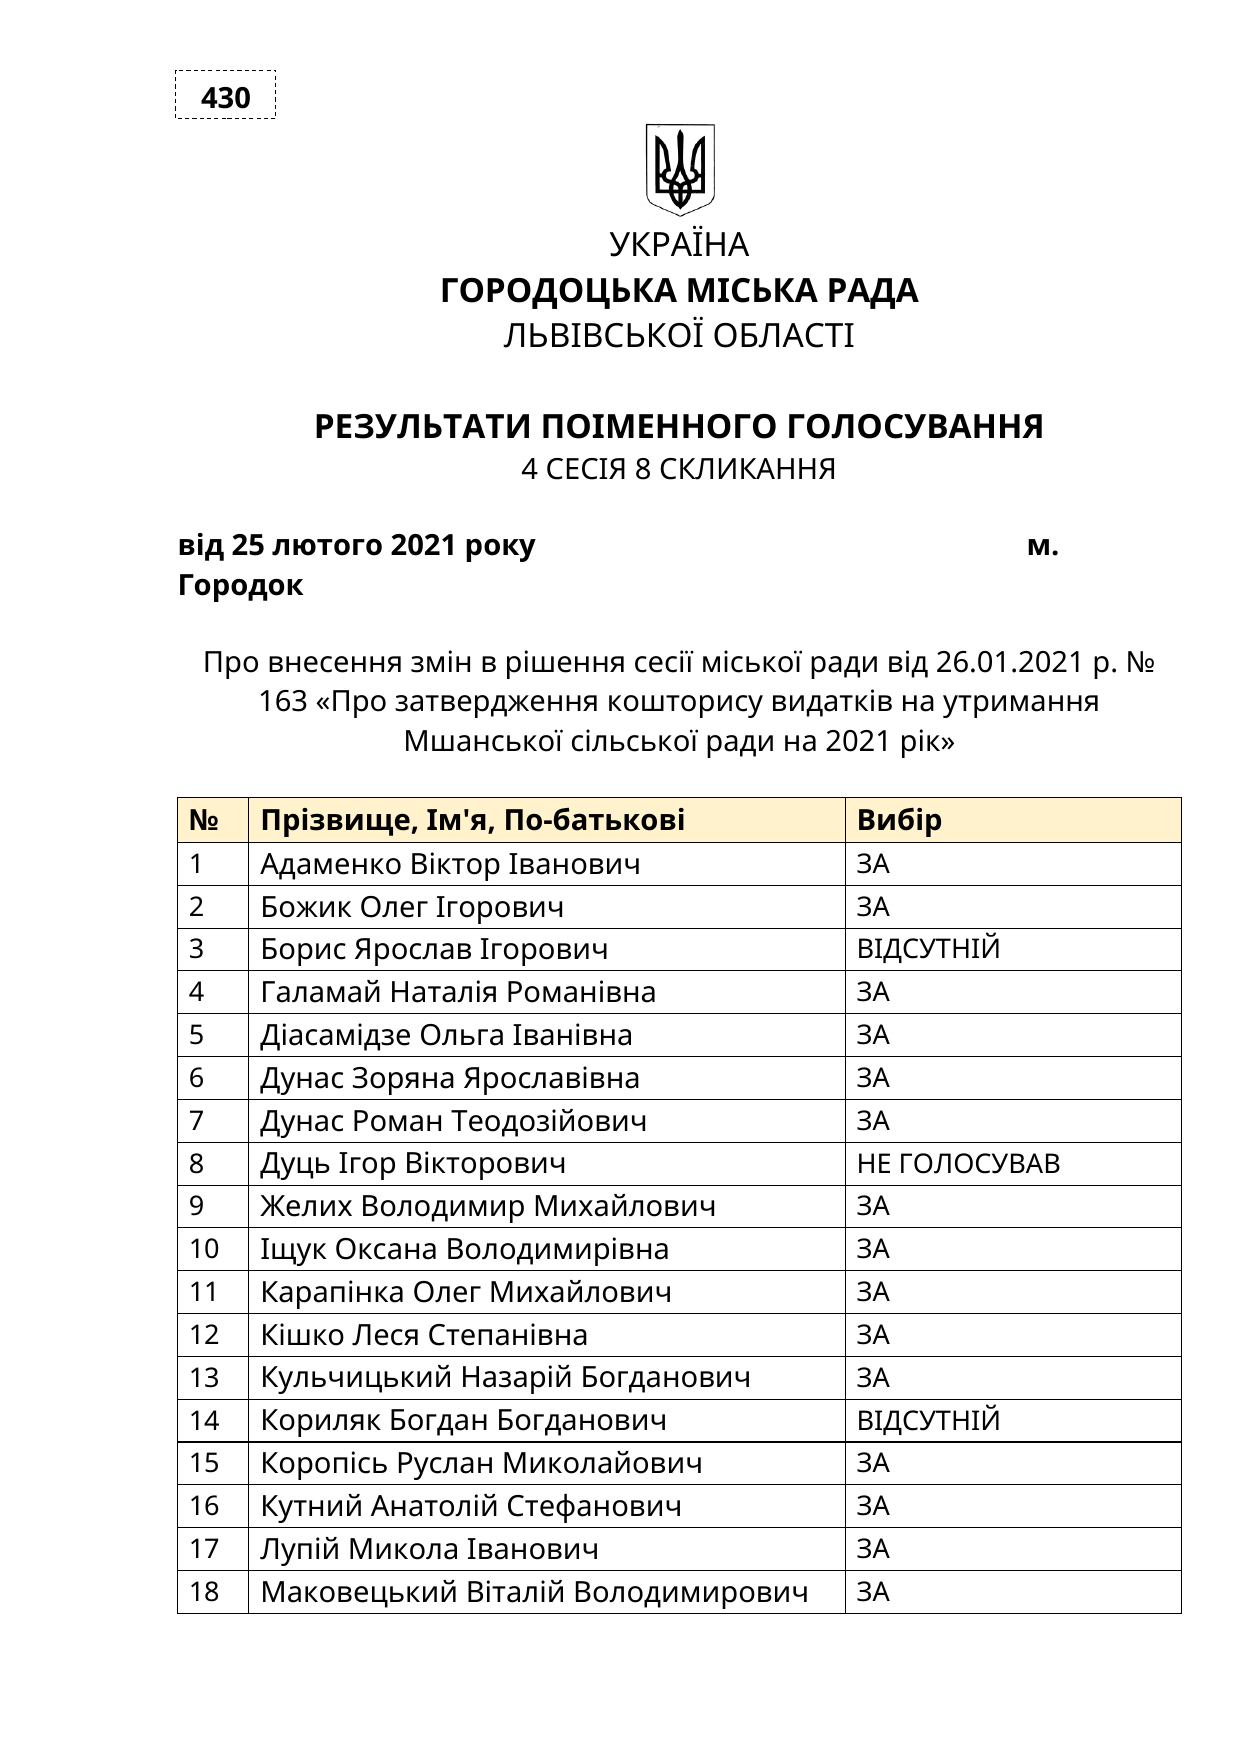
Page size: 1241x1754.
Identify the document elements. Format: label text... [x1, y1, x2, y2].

table_cell ЗА [846, 1057, 1181, 1099]
table_cell ВІДСУТНІЙ [846, 1400, 1181, 1441]
table_cell ЗА [846, 1485, 1181, 1527]
table_cell 13 [178, 1357, 248, 1398]
table_cell 7 [178, 1100, 248, 1142]
text УКРАЇНА [177, 221, 1181, 266]
table_cell Адаменко Віктор Іванович [249, 843, 845, 885]
table_cell 2 [178, 886, 248, 928]
table_cell НЕ ГОЛОСУВАВ [846, 1143, 1181, 1184]
table_cell 8 [178, 1143, 248, 1184]
table_cell Дуць Ігор Вікторович [249, 1143, 845, 1184]
table_cell 11 [178, 1271, 248, 1313]
table_cell ЗА [846, 1314, 1181, 1356]
table_cell Кутний Анатолій Стефанович [249, 1485, 845, 1527]
picture [633, 118, 726, 221]
table_cell 10 [178, 1228, 248, 1270]
table_cell ВІДСУТНІЙ [846, 929, 1181, 970]
table_cell Божик Олег Ігорович [249, 886, 845, 928]
table_cell ЗА [846, 1571, 1181, 1613]
text 4 СЕСІЯ 8 СКЛИКАННЯ [177, 448, 1181, 488]
text Про внесення змін в рішення сесії міської ради від 26.01.2021 р. № 163 «Про затвердження кошторису видатків на утримання Мшанської сільської ради на 2021 рік» [177, 641, 1181, 760]
table_cell ЗА [846, 1357, 1181, 1398]
table_cell ЗА [846, 1100, 1181, 1142]
table_cell Борис Ярослав Ігорович [249, 929, 845, 970]
text РЕЗУЛЬТАТИ ПОІМЕННОГО ГОЛОСУВАННЯ [177, 403, 1181, 448]
table_cell Дунас Роман Теодозійович [249, 1100, 845, 1142]
table_cell 16 [178, 1485, 248, 1527]
table_cell Кульчицький Назарій Богданович [249, 1357, 845, 1398]
table_header Прізвище, Ім'я, По-батькові [249, 798, 845, 842]
table_cell 12 [178, 1314, 248, 1356]
table_cell ЗА [846, 1014, 1181, 1056]
table_cell ЗА [846, 1528, 1181, 1570]
text ЛЬВІВСЬКОЇ ОБЛАСТІ [177, 312, 1181, 357]
table_cell Желих Володимир Михайлович [249, 1186, 845, 1227]
table_cell 3 [178, 929, 248, 970]
table_cell ЗА [846, 1186, 1181, 1227]
table_cell 17 [178, 1528, 248, 1570]
table_cell ЗА [846, 886, 1181, 928]
text ГОРОДОЦЬКА МІСЬКА РАДА [177, 266, 1181, 312]
table_cell Кориляк Богдан Богданович [249, 1400, 845, 1441]
table_cell 14 [178, 1400, 248, 1441]
table_cell Дунас Зоряна Ярославівна [249, 1057, 845, 1099]
table_cell Лупій Микола Іванович [249, 1528, 845, 1570]
table_cell ЗА [846, 1443, 1181, 1484]
table_cell 15 [178, 1443, 248, 1484]
table_cell 5 [178, 1014, 248, 1056]
table_cell ЗА [846, 971, 1181, 1013]
table_cell ЗА [846, 843, 1181, 885]
table_cell ЗА [846, 1228, 1181, 1270]
table_cell Діасамідзе Ольга Іванівна [249, 1014, 845, 1056]
table_cell Карапінка Олег Михайлович [249, 1271, 845, 1313]
table_cell Кішко Леся Степанівна [249, 1314, 845, 1356]
table_header Вибір [846, 798, 1181, 842]
table_cell Галамай Наталія Романівна [249, 971, 845, 1013]
table_cell 18 [178, 1571, 248, 1613]
table_cell Маковецький Віталій Володимирович [249, 1571, 845, 1613]
table_cell Іщук Оксана Володимирівна [249, 1228, 845, 1270]
table_cell 1 [178, 843, 248, 885]
table_header № [178, 798, 248, 842]
table_cell 9 [178, 1186, 248, 1227]
text від 25 лютого 2021 року м. Городок [177, 525, 1181, 604]
table_cell 6 [178, 1057, 248, 1099]
table_cell ЗА [846, 1271, 1181, 1313]
table_cell 4 [178, 971, 248, 1013]
table_cell Коропісь Руслан Миколайович [249, 1443, 845, 1484]
